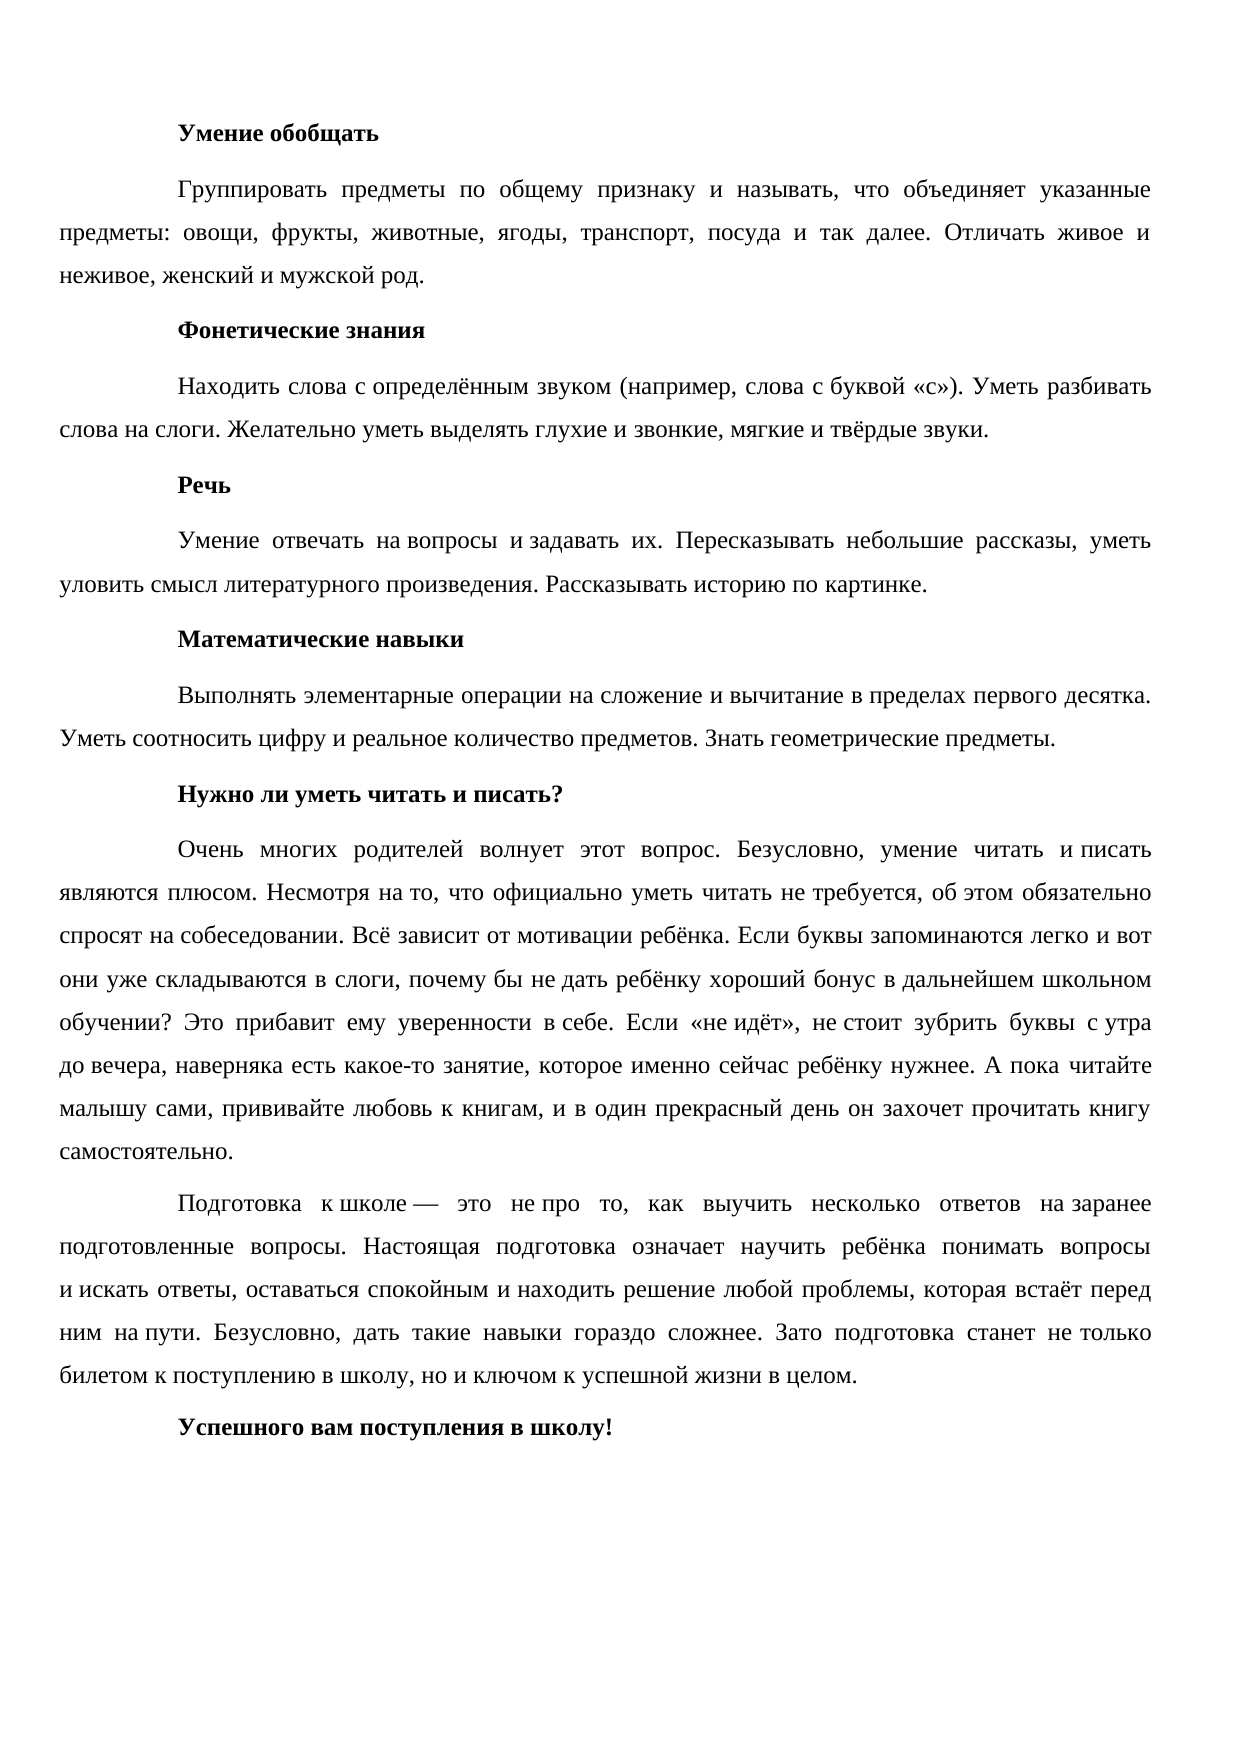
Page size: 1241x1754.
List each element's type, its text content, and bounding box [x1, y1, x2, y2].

text Умение отвечать на вопросы и задавать их. Пересказывать небольшие рассказы, уметь уловить смысл литературного произведения. Рассказывать историю по картинке. [59, 526, 1152, 597]
text Находить слова с определённым звуком (например, слова с буквой «с»). Уметь разбивать слова на слоги. Желательно уметь выделять глухие и звонкие, мягкие и твёрдые звуки. [59, 371, 1152, 443]
text Фонетические знания [59, 316, 1152, 344]
text Нужно ли уметь читать и писать? [59, 779, 1152, 807]
text Группировать предметы по общему признаку и называть, что объединяет указанные предметы: овощи, фрукты, животные, ягоды, транспорт, посуда и так далее. Отличать живое и неживое, женский и мужской род. [59, 174, 1152, 289]
text Речь [59, 470, 1152, 499]
text Математические навыки [59, 624, 1152, 653]
text Выполнять элементарные операции на сложение и вычитание в пределах первого десятка. Уметь соотносить цифру и реальное количество предметов. Знать геометрические предметы. [59, 680, 1152, 752]
text Подготовка к школе — это не про то, как выучить несколько ответов на заранее подготовленные вопросы. Настоящая подготовка означает научить ребёнка понимать вопросы и искать ответы, оставаться спокойным и находить решение любой проблемы, которая встаёт перед ним на пути. Безусловно, дать такие навыки гораздо сложнее. Зато подготовка станет не только билетом к поступлению в школу, но и ключом к успешной жизни в целом. [59, 1188, 1152, 1389]
text Умение обобщать [59, 118, 1152, 147]
text Успешного вам поступления в школу! [177, 1412, 1152, 1441]
text Очень многих родителей волнует этот вопрос. Безусловно, умение читать и писать являются плюсом. Несмотря на то, что официально уметь читать не требуется, об этом обязательно спросят на собеседовании. Всё зависит от мотивации ребёнка. Если буквы запоминаются легко и вот они уже складываются в слоги, почему бы не дать ребёнку хороший бонус в дальнейшем школьном обучении? Это прибавит ему уверенности в себе. Если «не идёт», не стоит зубрить буквы с утра до вечера, наверняка есть какое-то занятие, которое именно сейчас ребёнку нужнее. А пока читайте малышу сами, прививайте любовь к книгам, и в один прекрасный день он захочет прочитать книгу самостоятельно. [59, 834, 1152, 1165]
